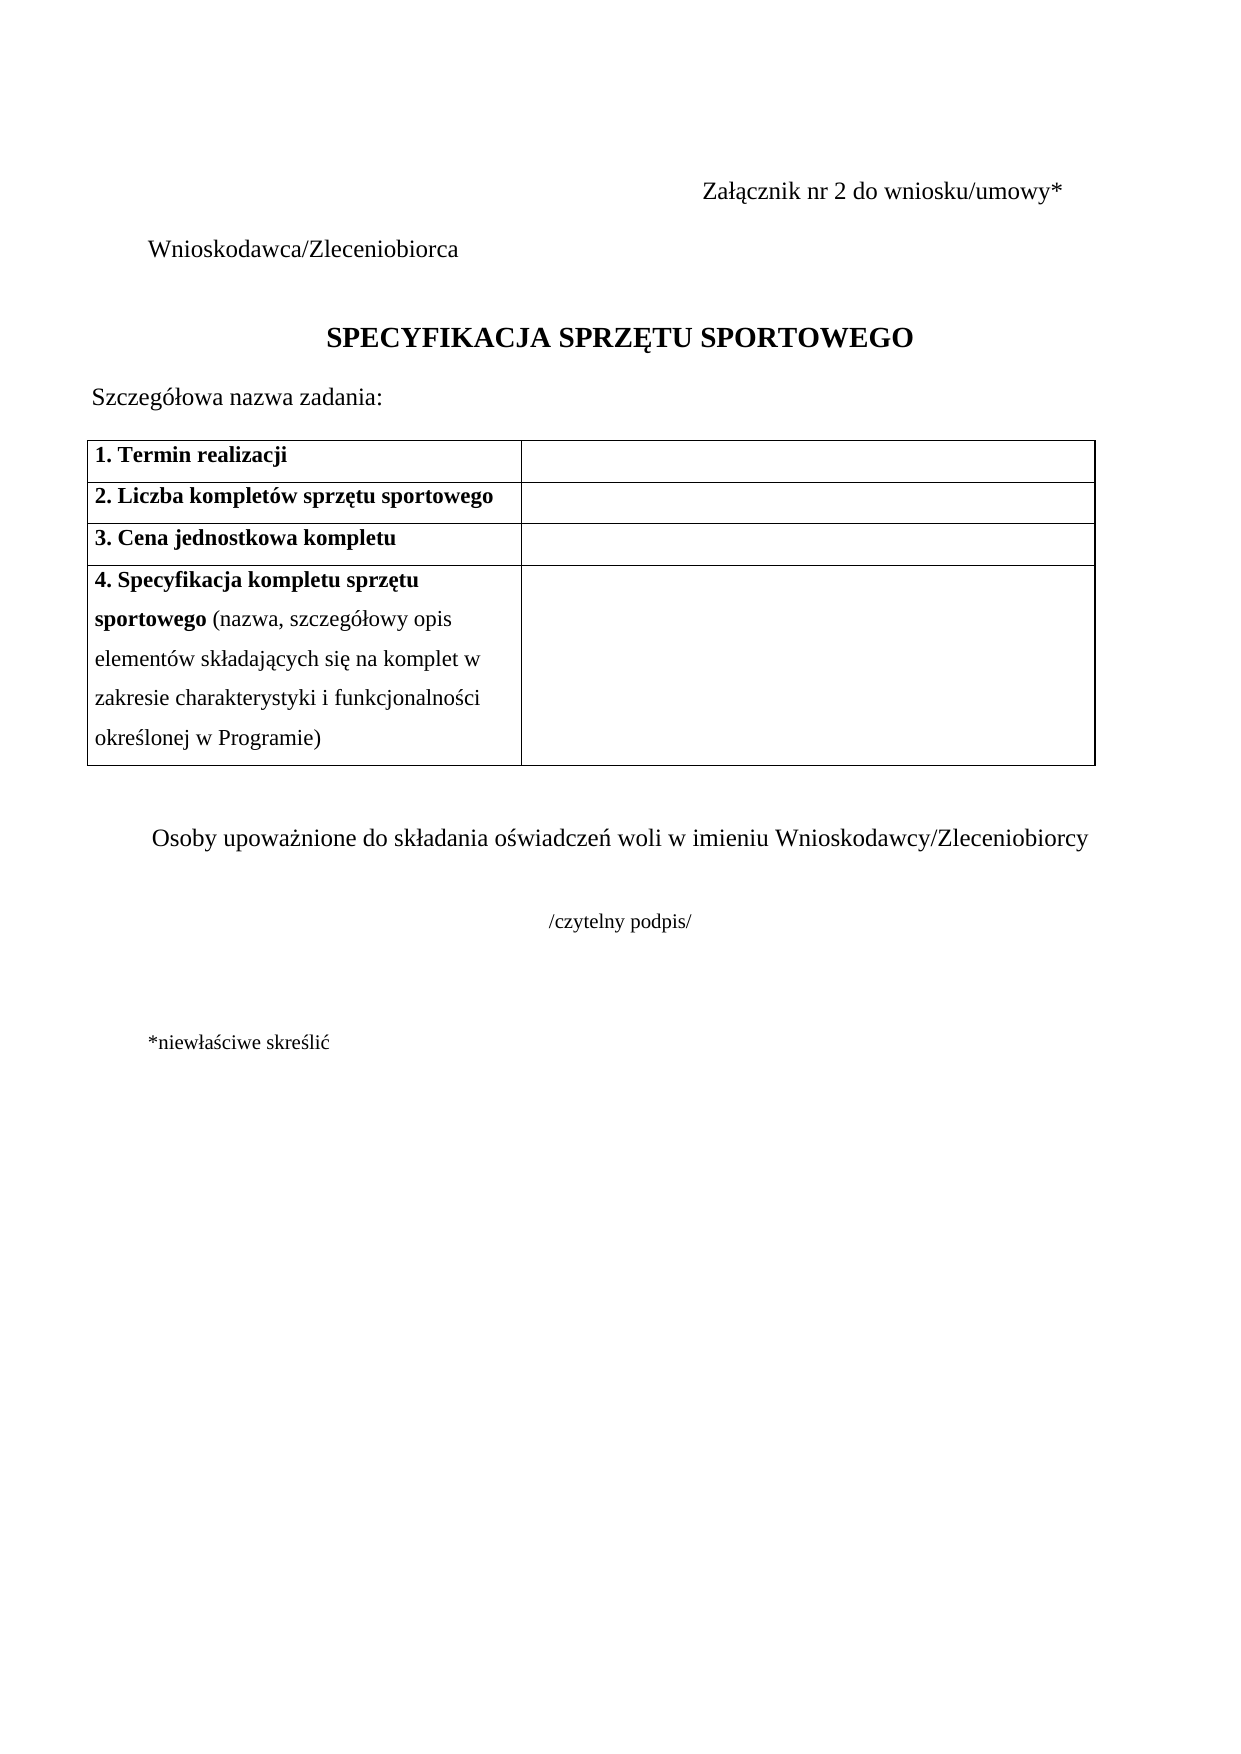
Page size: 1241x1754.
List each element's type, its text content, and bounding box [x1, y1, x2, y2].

text *niewłaściwe skreślić [148, 1029, 1093, 1054]
subtitle Szczegółowa nazwa zadania: [91, 382, 1093, 411]
text Załącznik nr 2 do wniosku/umowy* [148, 176, 1093, 205]
text SPECYFIKACJA SPRZĘTU SPORTOWEGO [148, 320, 1093, 354]
table_cell 2. Liczba kompletów sprzętu sportowego [88, 483, 521, 523]
table_cell [522, 566, 1094, 764]
table_header [522, 441, 1094, 482]
table_cell [522, 524, 1094, 565]
table_cell 4. Specyfikacja kompletu sprzętu sportowego (nazwa, szczegółowy opis elementów składających się na komplet w zakresie charakterystyki i funkcjonalności określonej w Programie) [88, 566, 521, 764]
text Wnioskodawca/Zleceniobiorca [148, 234, 1093, 263]
text /czytelny podpis/ [148, 909, 1093, 933]
table_cell 3. Cena jednostkowa kompletu [88, 524, 521, 565]
text Osoby upoważnione do składania oświadczeń woli w imieniu Wnioskodawcy/Zleceniobiorcy [148, 823, 1093, 852]
table_header 1. Termin realizacji [88, 441, 521, 482]
table_cell [522, 483, 1094, 523]
